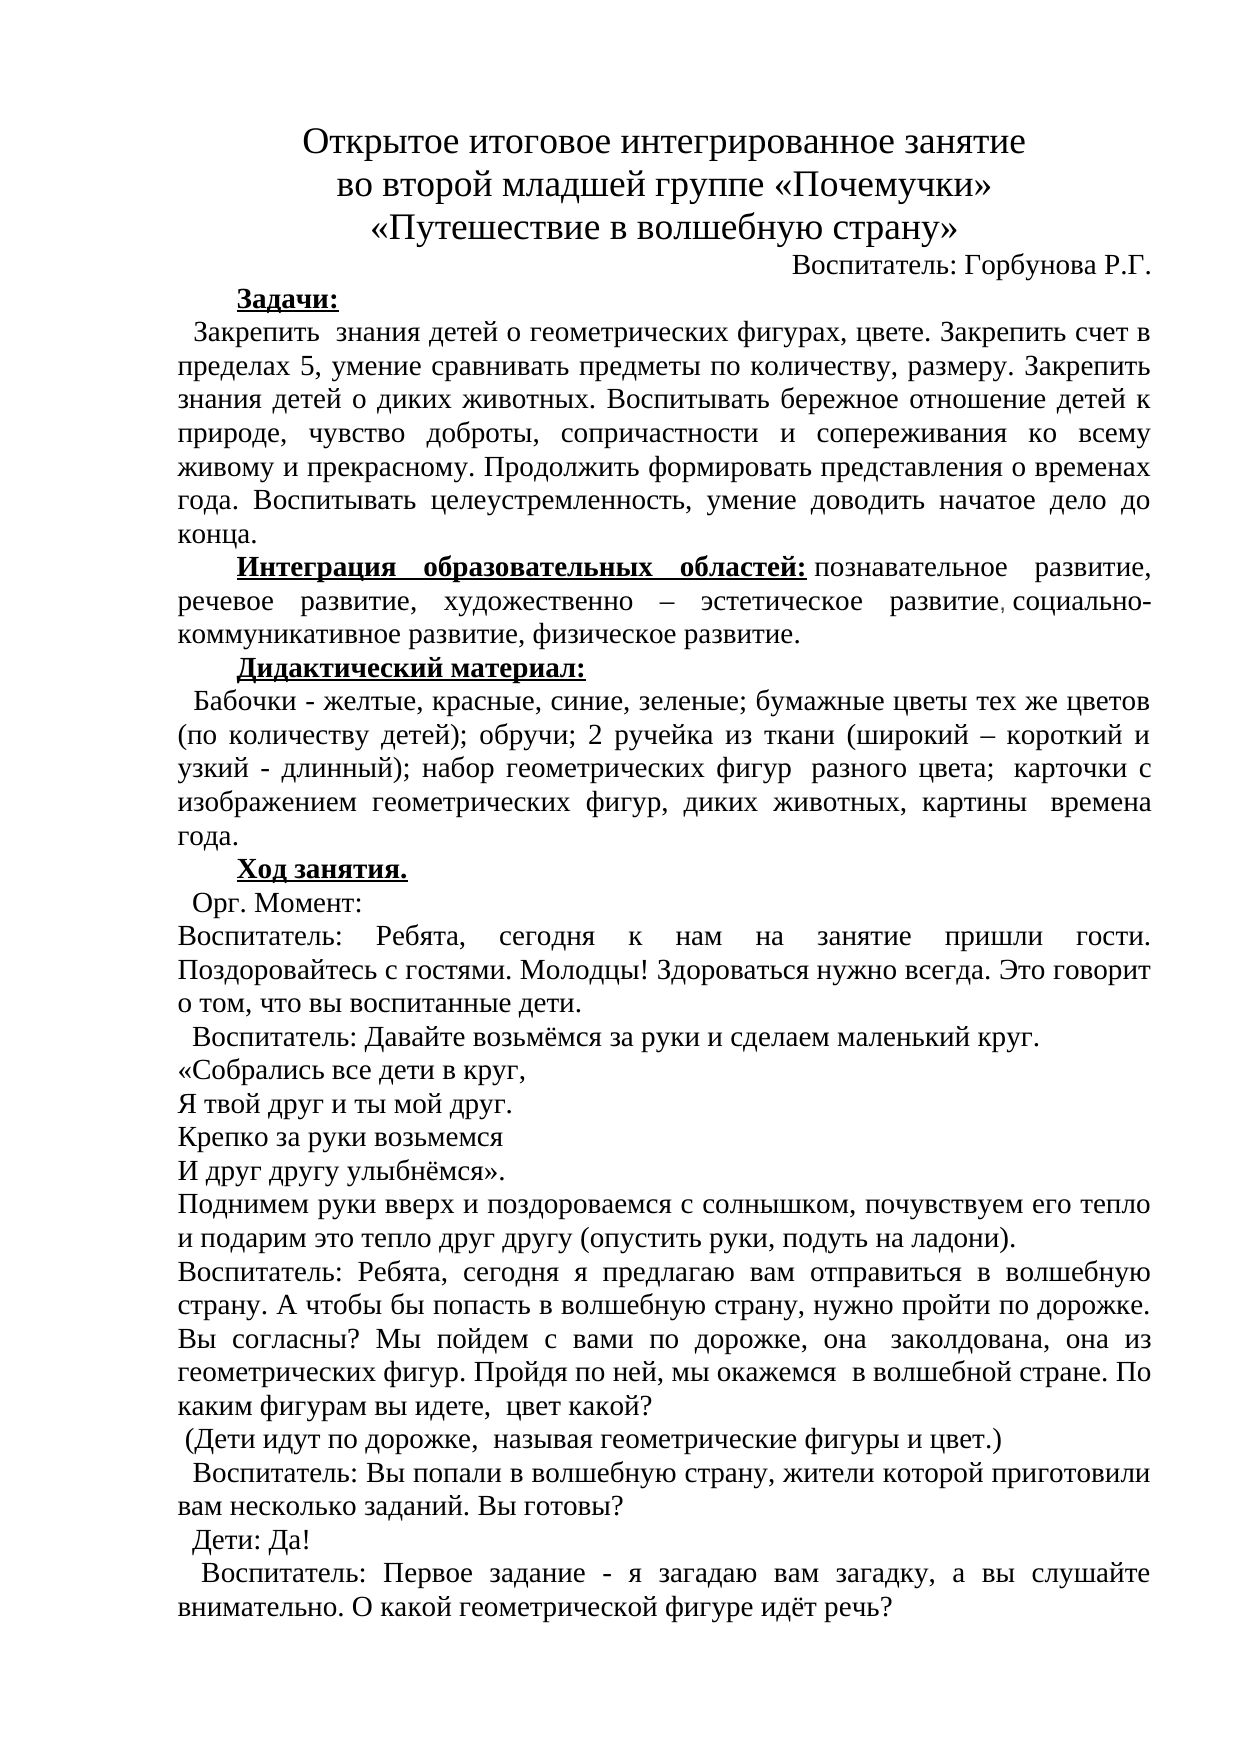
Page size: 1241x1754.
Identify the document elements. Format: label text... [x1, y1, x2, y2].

text Воспитатель: Вы попали в волшебную страну, жители которой приготовили вам несколько заданий. Вы готовы? [177, 1455, 1152, 1522]
text Закрепить знания детей о геометрических фигурах, цвете. Закрепить счет в пределах 5, умение сравнивать предметы по количеству, размеру. Закрепить знания детей о диких животных. Воспитывать бережное отношение детей к природе, чувство доброты, сопричастности и сопереживания ко всему живому и прекрасному. Продолжить формировать представления о временах года. Воспитывать целеустремленность, умение доводить начатое дело до конца. [177, 314, 1152, 549]
text Крепко за руки возьмемся [177, 1119, 1152, 1153]
text во второй младшей группе «Почемучки» [177, 161, 1152, 204]
text «Собрались все дети в круг, [177, 1052, 1152, 1086]
text «Путешествие в волшебную страну» [177, 204, 1152, 247]
text Я твой друг и ты мой друг. [177, 1086, 1152, 1119]
text Дети: Да! [177, 1522, 1152, 1556]
text И друг другу улыбнёмся». [177, 1153, 1152, 1187]
text Воспитатель: Давайте возьмёмся за руки и сделаем маленький круг. [177, 1019, 1152, 1052]
text Дидактический материал: [177, 650, 1152, 683]
text Орг. Момент: [177, 885, 1152, 918]
text Задачи: [177, 281, 1152, 314]
text Воспитатель: Ребята, сегодня я предлагаю вам отправиться в волшебную страну. А чтобы бы попасть в волшебную страну, нужно пройти по дорожке. Вы согласны? Мы пойдем с вами по дорожке, она заколдована, она из геометрических фигур. Пройдя по ней, мы окажемся в волшебной стране. По каким фигурам вы идете, цвет какой? [177, 1254, 1152, 1421]
text Интеграция образовательных областей: познавательное развитие, речевое развитие, художественно – эстетическое развитие, социально-коммуникативное развитие, физическое развитие. [177, 549, 1152, 650]
text Бабочки - желтые, красные, синие, зеленые; бумажные цветы тех же цветов (по количеству детей); обручи; 2 ручейка из ткани (широкий – короткий и узкий - длинный); набор геометрических фигур разного цвета; карточки с изображением геометрических фигур, диких животных, картины времена года. [177, 683, 1152, 851]
text Ход занятия. [177, 851, 1152, 885]
text Воспитатель: Горбунова Р.Г. [177, 247, 1152, 281]
text Открытое итоговое интегрированное занятие [177, 118, 1152, 161]
text Поднимем руки вверх и поздороваемся с солнышком, почувствуем его тепло и подарим это тепло друг другу (опустить руки, подуть на ладони). [177, 1187, 1152, 1254]
text Воспитатель: Первое задание - я загадаю вам загадку, а вы слушайте внимательно. О какой геометрической фигуре идёт речь? [177, 1556, 1152, 1623]
text Воспитатель: Ребята, сегодня к нам на занятие пришли гости. Поздоровайтесь с гостями. Молодцы! Здороваться нужно всегда. Это говорит о том, что вы воспитанные дети. [177, 918, 1152, 1019]
text (Дети идут по дорожке, называя геометрические фигуры и цвет.) [177, 1421, 1152, 1455]
